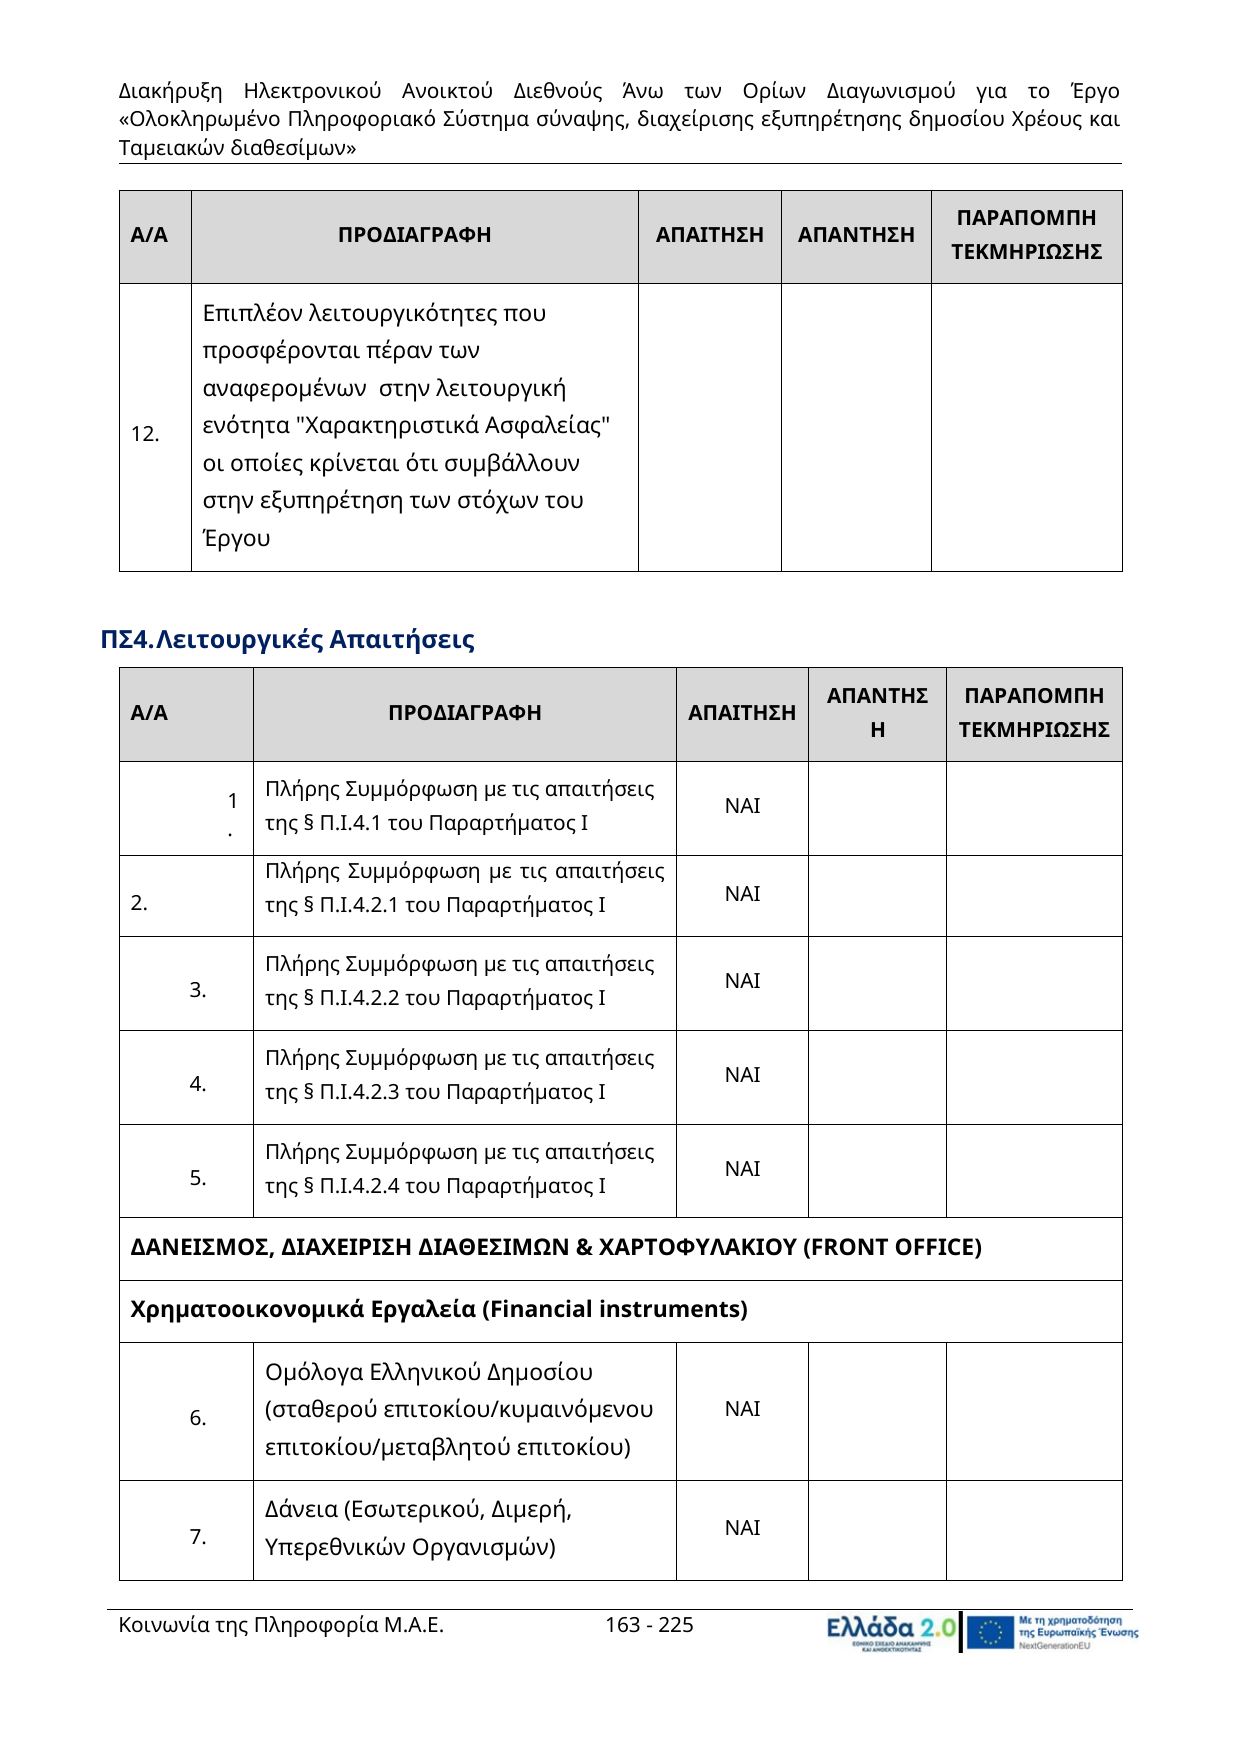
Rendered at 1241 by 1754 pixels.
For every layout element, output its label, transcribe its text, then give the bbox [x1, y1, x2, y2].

table_cell [947, 1031, 1122, 1123]
table_cell [947, 856, 1122, 936]
table_cell [809, 856, 946, 936]
table_cell [809, 1343, 946, 1480]
text Λειτουργικές Απαιτήσεις [100, 622, 1122, 656]
table_cell Επιπλέον λειτουργικότητες που προσφέρονται πέραν των αναφερομένων στην λειτουργική ενότητα "Χαρακτηριστικά Ασφαλείας" οι οποίες κρίνεται ότι συμβάλλουν στην εξυπηρέτηση των στόχων του Έργου [192, 284, 638, 571]
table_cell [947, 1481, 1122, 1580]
table_cell ΝΑΙ [677, 1125, 808, 1217]
table_cell ΝΑΙ [677, 1343, 808, 1480]
table_cell [809, 762, 946, 855]
table_header ΠΑΡΑΠΟΜΠΗ ΤΕΚΜΗΡΙΩΣΗΣ [932, 191, 1122, 283]
table_cell Πλήρης Συμμόρφωση με τις απαιτήσεις της § Π.Ι.4.1 του Παραρτήματος Ι [254, 762, 676, 855]
table_cell ΝΑΙ [677, 856, 808, 936]
table_cell [947, 762, 1122, 855]
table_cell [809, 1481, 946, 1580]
table_cell Πλήρης Συμμόρφωση με τις απαιτήσεις της § Π.Ι.4.2.1 του Παραρτήματος Ι [254, 856, 676, 936]
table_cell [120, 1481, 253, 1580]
table_cell [120, 1125, 253, 1217]
table_cell [120, 1343, 253, 1480]
table_cell [120, 937, 253, 1030]
table_cell 2. [120, 856, 253, 936]
table_cell ΔΑΝΕΙΣΜΟΣ, ΔΙΑΧΕΙΡΙΣΗ ΔΙΑΘΕΣΙΜΩΝ & ΧΑΡΤΟΦΥΛΑΚΙΟΥ (FRONT OFFICE) [120, 1218, 1122, 1280]
table_cell [947, 1343, 1122, 1480]
table_cell Πλήρης Συμμόρφωση με τις απαιτήσεις της § Π.Ι.4.2.3 του Παραρτήματος Ι [254, 1031, 676, 1123]
table_cell [809, 1125, 946, 1217]
table_cell 1. [120, 762, 253, 855]
table_header ΠΡΟΔΙΑΓΡΑΦΗ [254, 668, 676, 761]
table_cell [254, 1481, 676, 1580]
table_header ΠΡΟΔΙΑΓΡΑΦΗ [192, 191, 638, 283]
table_cell [947, 1125, 1122, 1217]
table_cell Πλήρης Συμμόρφωση με τις απαιτήσεις της § Π.Ι.4.2.4 του Παραρτήματος Ι [254, 1125, 676, 1217]
table_cell [120, 1031, 253, 1123]
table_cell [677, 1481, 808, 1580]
table_header Α/Α [120, 191, 191, 283]
table_cell [782, 284, 931, 571]
table_cell ΝΑΙ [677, 762, 808, 855]
table_header ΑΠΑΙΤΗΣΗ [639, 191, 781, 283]
table_header ΑΠΑΝΤΗΣΗ [809, 668, 946, 761]
table_cell [809, 1031, 946, 1123]
table_header ΑΠΑΙΤΗΣΗ [677, 668, 808, 761]
table_cell Ομόλογα Ελληνικού Δημοσίου (σταθερού επιτοκίου/κυμαινόμενου επιτοκίου/μεταβλητού επιτοκίου) [254, 1343, 676, 1480]
picture [826, 1611, 1143, 1653]
table_cell [639, 284, 781, 571]
table_cell [932, 284, 1122, 571]
table_cell Πλήρης Συμμόρφωση με τις απαιτήσεις της § Π.Ι.4.2.2 του Παραρτήματος Ι [254, 937, 676, 1030]
table_cell [120, 284, 191, 571]
table_cell ΝΑΙ [677, 937, 808, 1030]
table_header ΑΠΑΝΤΗΣΗ [782, 191, 931, 283]
table_cell Χρηματοοικονομικά Εργαλεία (Financial instruments) [120, 1281, 1122, 1342]
table_header ΠΑΡΑΠΟΜΠΗ ΤΕΚΜΗΡΙΩΣΗΣ [947, 668, 1122, 761]
table_cell [947, 937, 1122, 1030]
table_header Α/Α [120, 668, 253, 761]
table_cell ΝΑΙ [677, 1031, 808, 1123]
table_cell [809, 937, 946, 1030]
